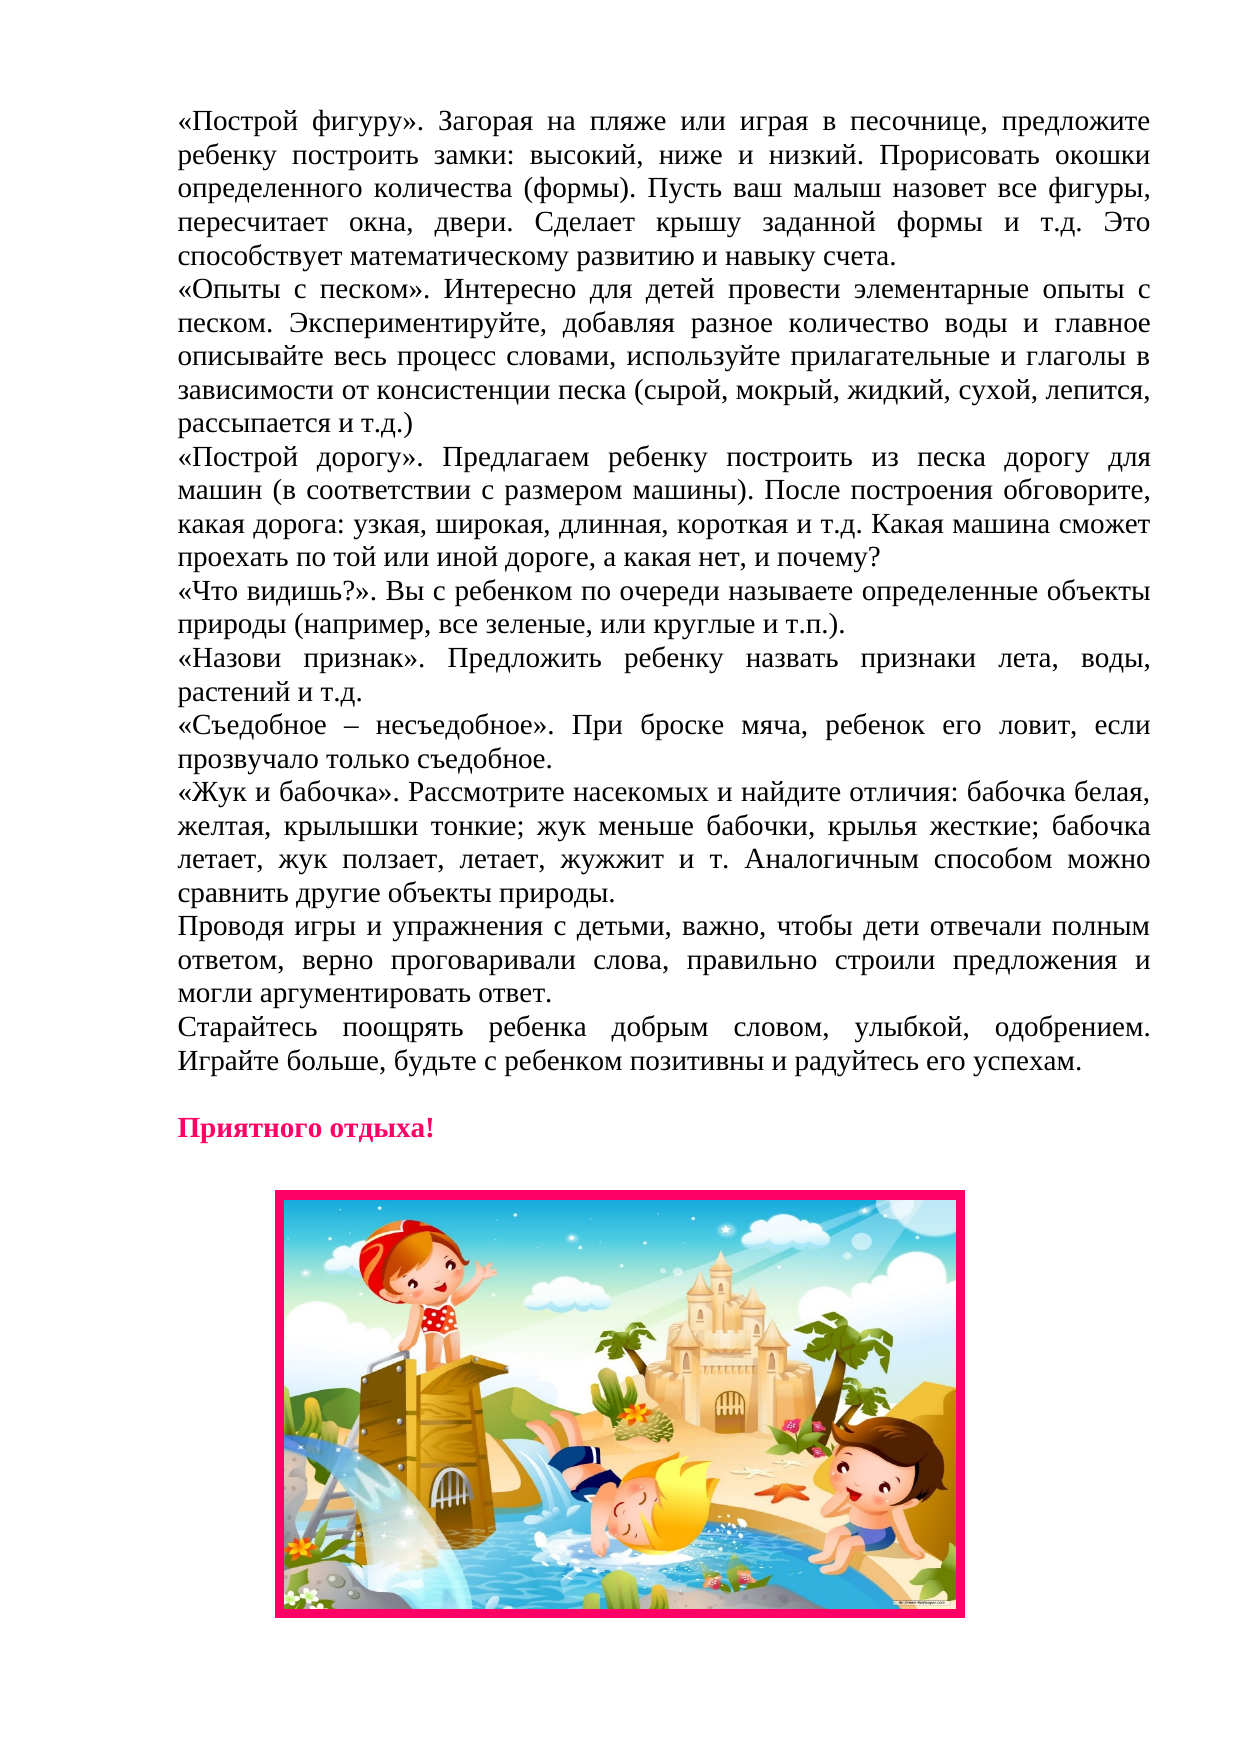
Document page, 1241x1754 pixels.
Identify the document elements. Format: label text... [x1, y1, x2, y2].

text Приятного отдыха! [177, 1110, 1152, 1143]
picture [284, 1200, 956, 1609]
text «Опыты с песком». Интересно для детей провести элементарные опыты с песком. Экспериментируйте, добавляя разное количество воды и главное описывайте весь процесс словами, используйте прилагательные и глаголы в зависимости от консистенции песка (сырой, мокрый, жидкий, сухой, лепится, рассыпается и т.д.) [177, 271, 1152, 439]
text «Съедобное – несъедобное». При броске мяча, ребенок его ловит, если прозвучало только съедобное. [177, 707, 1152, 774]
text Старайтесь поощрять ребенка добрым словом, улыбкой, одобрением. Играйте больше, будьте с ребенком позитивны и радуйтесь его успехам. [177, 1009, 1152, 1076]
text «Построй дорогу». Предлагаем ребенку построить из песка дорогу для машин (в соответствии с размером машины). После построения обговорите, какая дорога: узкая, широкая, длинная, короткая и т.д. Какая машина сможет проехать по той или иной дороге, а какая нет, и почему? [177, 439, 1152, 573]
text Проводя игры и упражнения с детьми, важно, чтобы дети отвечали полным ответом, верно проговаривали слова, правильно строили предложения и могли аргументировать ответ. [177, 908, 1152, 1009]
text «Что видишь?». Вы с ребенком по очереди называете определенные объекты природы (например, все зеленые, или круглые и т.п.). [177, 573, 1152, 640]
text «Жук и бабочка». Рассмотрите насекомых и найдите отличия: бабочка белая, желтая, крылышки тонкие; жук меньше бабочки, крылья жесткие; бабочка летает, жук ползает, летает, жужжит и т. Аналогичным способом можно сравнить другие объекты природы. [177, 774, 1152, 908]
text «Построй фигуру». Загорая на пляже или играя в песочнице, предложите ребенку построить замки: высокий, ниже и низкий. Прорисовать окошки определенного количества (формы). Пусть ваш малыш назовет все фигуры, пересчитает окна, двери. Сделает крышу заданной формы и т.д. Это способствует математическому развитию и навыку счета. [177, 103, 1152, 271]
text «Назови признак». Предложить ребенку назвать признаки лета, воды, растений и т.д. [177, 640, 1152, 707]
